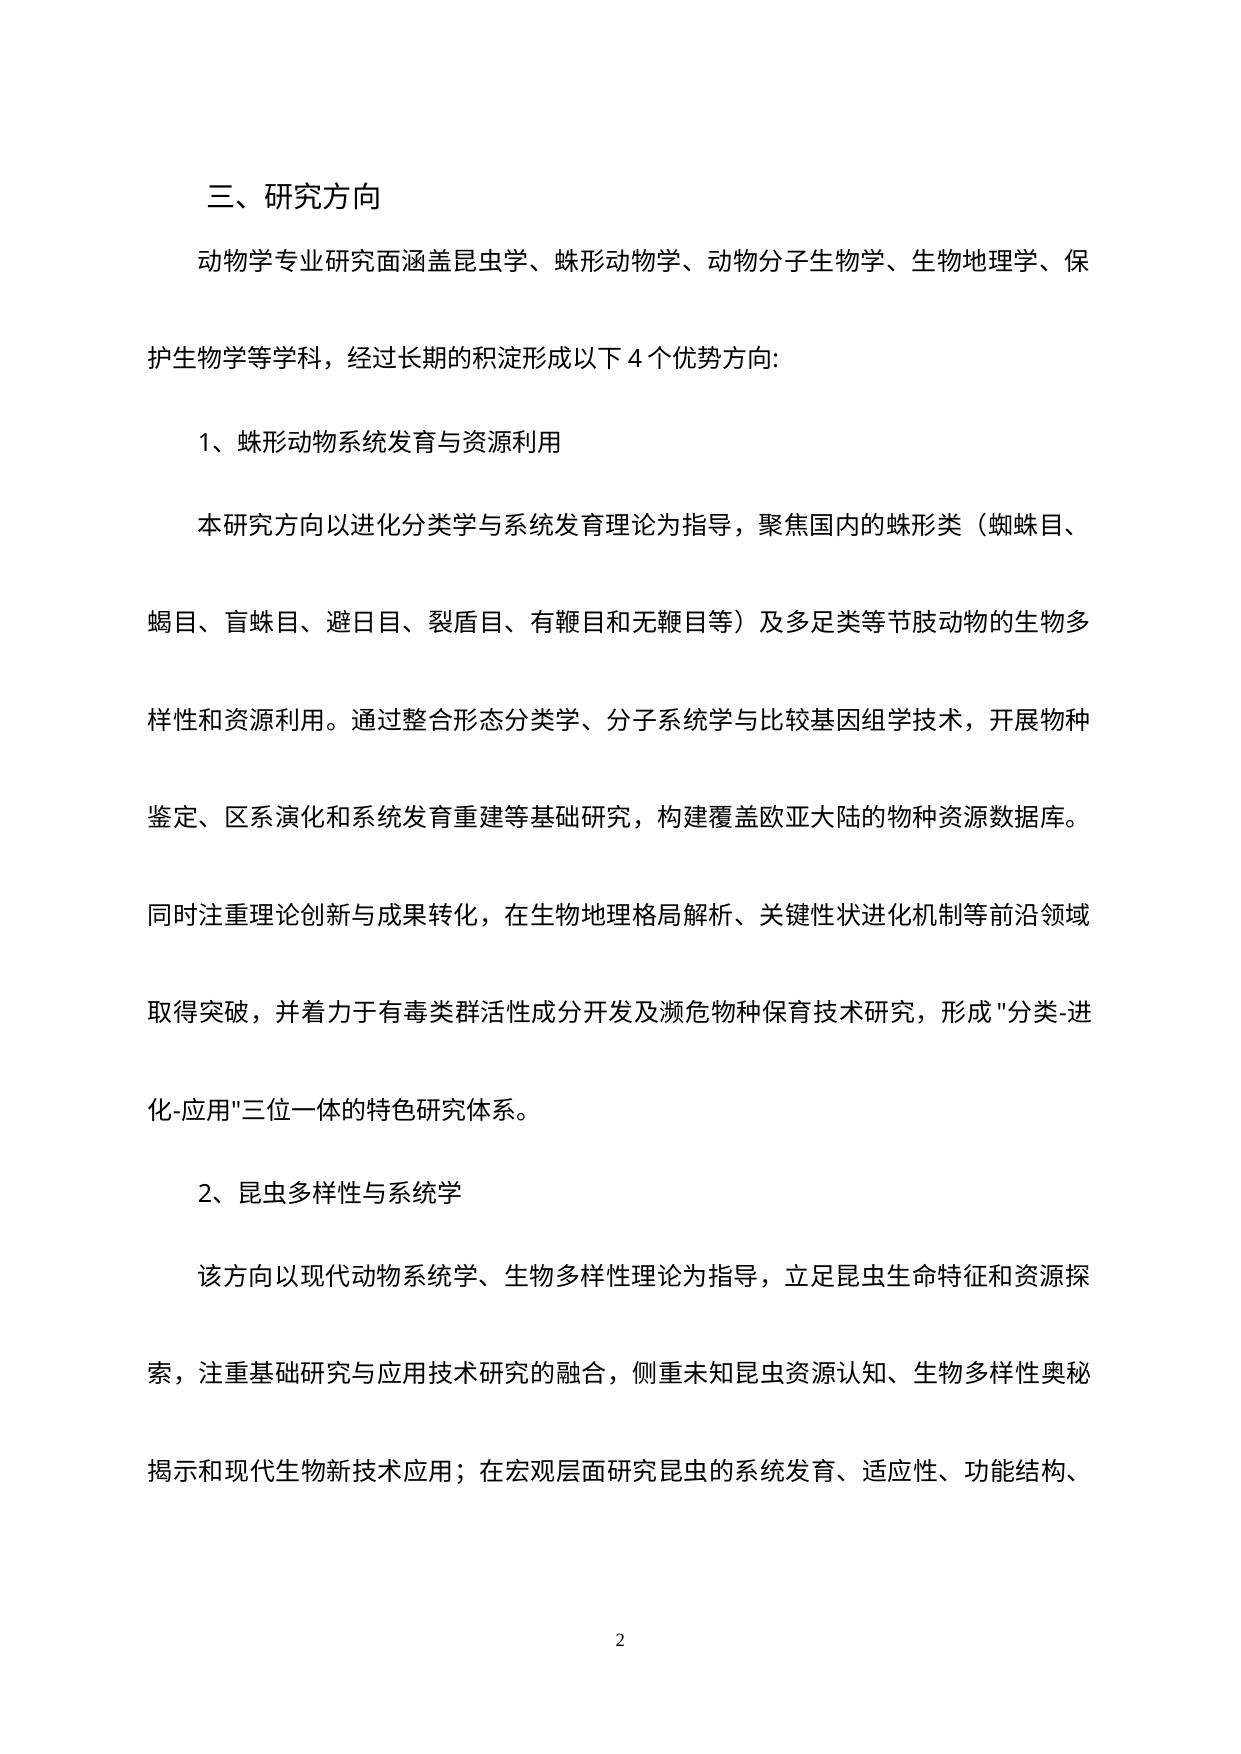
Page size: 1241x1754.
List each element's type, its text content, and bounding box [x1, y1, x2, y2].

text 本研究方向以进化分类学与系统发育理论为指导，聚焦国内的蛛形类（蜘蛛目、蝎目、盲蛛目、避日目、裂盾目、有鞭目和无鞭目等）及多足类等节肢动物的生物多样性和资源利用。通过整合形态分类学、分子系统学与比较基因组学技术，开展物种鉴定、区系演化和系统发育重建等基础研究，构建覆盖欧亚大陆的物种资源数据库。同时注重理论创新与成果转化，在生物地理格局解析、关键性状进化机制等前沿领域取得突破，并着力于有毒类群活性成分开发及濒危物种保育技术研究，形成"分类-进化-应用"三位一体的特色研究体系。 [148, 491, 1092, 1141]
text 2、昆虫多样性与系统学 [148, 1159, 1092, 1224]
text 动物学专业研究面涵盖昆虫学、蛛形动物学、动物分子生物学、生物地理学、保护生物学等学科，经过长期的积淀形成以下4个优势方向: [148, 227, 1092, 389]
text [148, 1242, 1092, 1502]
text 三、研究方向 [148, 162, 1092, 227]
text 1、蛛形动物系统发育与资源利用 [148, 408, 1092, 473]
